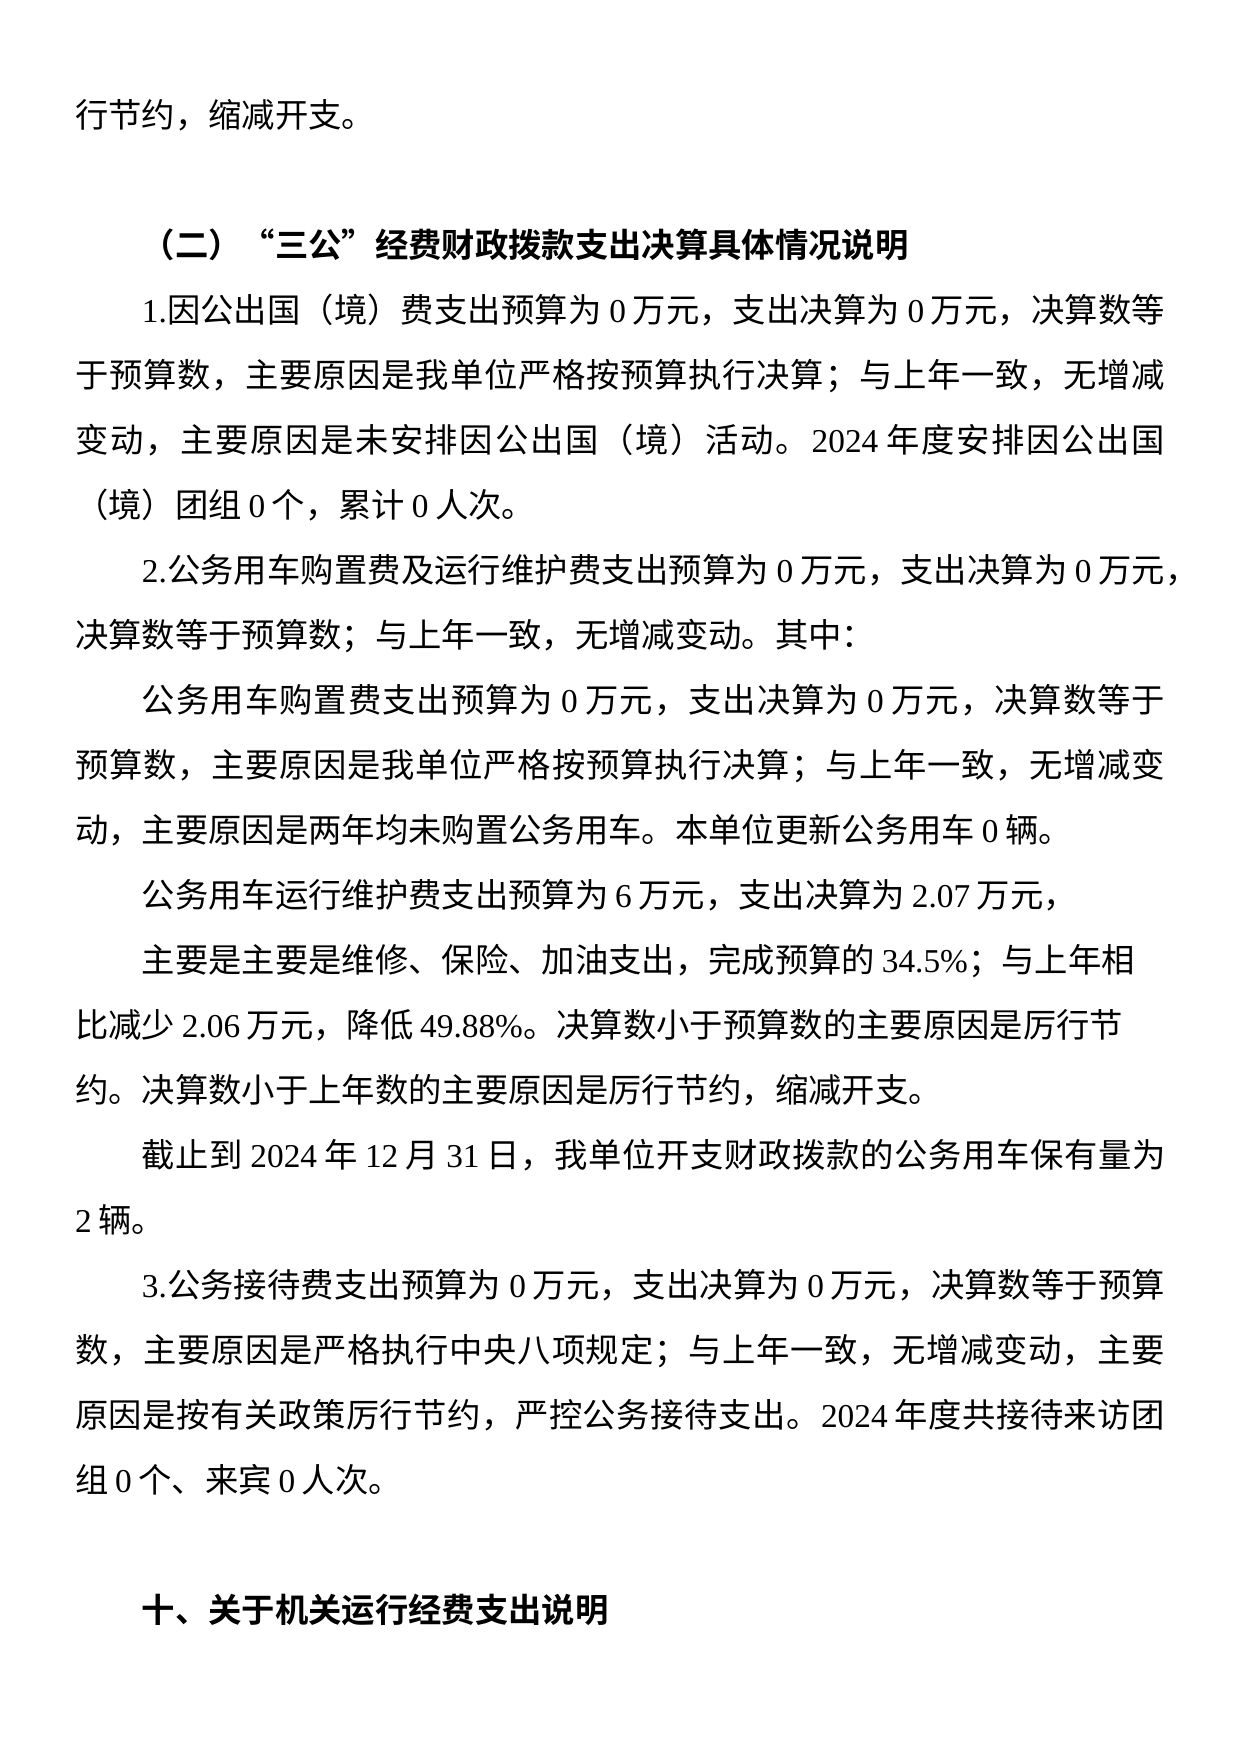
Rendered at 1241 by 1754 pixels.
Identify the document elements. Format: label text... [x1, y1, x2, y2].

text 3.公务接待费支出预算为 0万元，支出决算为0万元，决算数等于预算数，主要原因是严格执行中央八项规定；与上年一致，无增减变动，主要原因是按有关政策厉行节约，严控公务接待支出。2024年度共接待来访团组0个、来宾0人次。 [75, 1251, 1165, 1511]
text 十、关于机关运行经费支出说明 [75, 1576, 1165, 1641]
text 截止到2024年12月31日，我单位开支财政拨款的公务用车保有量为2辆。 [75, 1121, 1165, 1251]
text 公务用车购置费支出预算为0万元，支出决算为0万元，决算数等于预算数，主要原因是我单位严格按预算执行决算；与上年一致，无增减变动，主要原因是两年均未购置公务用车。本单位更新公务用车0辆。 [75, 666, 1165, 861]
text 公务用车运行维护费支出预算为6万元，支出决算为2.07万元， [75, 861, 1165, 926]
text （二）“三公”经费财政拨款支出决算具体情况说明 [75, 211, 1165, 276]
text 1.因公出国（境）费支出预算为0万元，支出决算为0万元，决算数等于预算数，主要原因是我单位严格按预算执行决算；与上年一致，无增减变动，主要原因是未安排因公出国（境）活动。2024年度安排因公出国（境）团组0个，累计0人次。 [75, 276, 1165, 536]
text 2.公务用车购置费及运行维护费支出预算为0万元，支出决算为0万元，决算数等于预算数；与上年一致，无增减变动。其中： [75, 536, 1165, 666]
list 主要是主要是维修、保险、加油支出，完成预算的34.5%；与上年相比减少2.06万元，降低49.88%。决算数小于预算数的主要原因是厉行节约。决算数小于上年数的主要原因是厉行节约，缩减开支。 [75, 926, 1165, 1121]
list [75, 81, 1165, 146]
